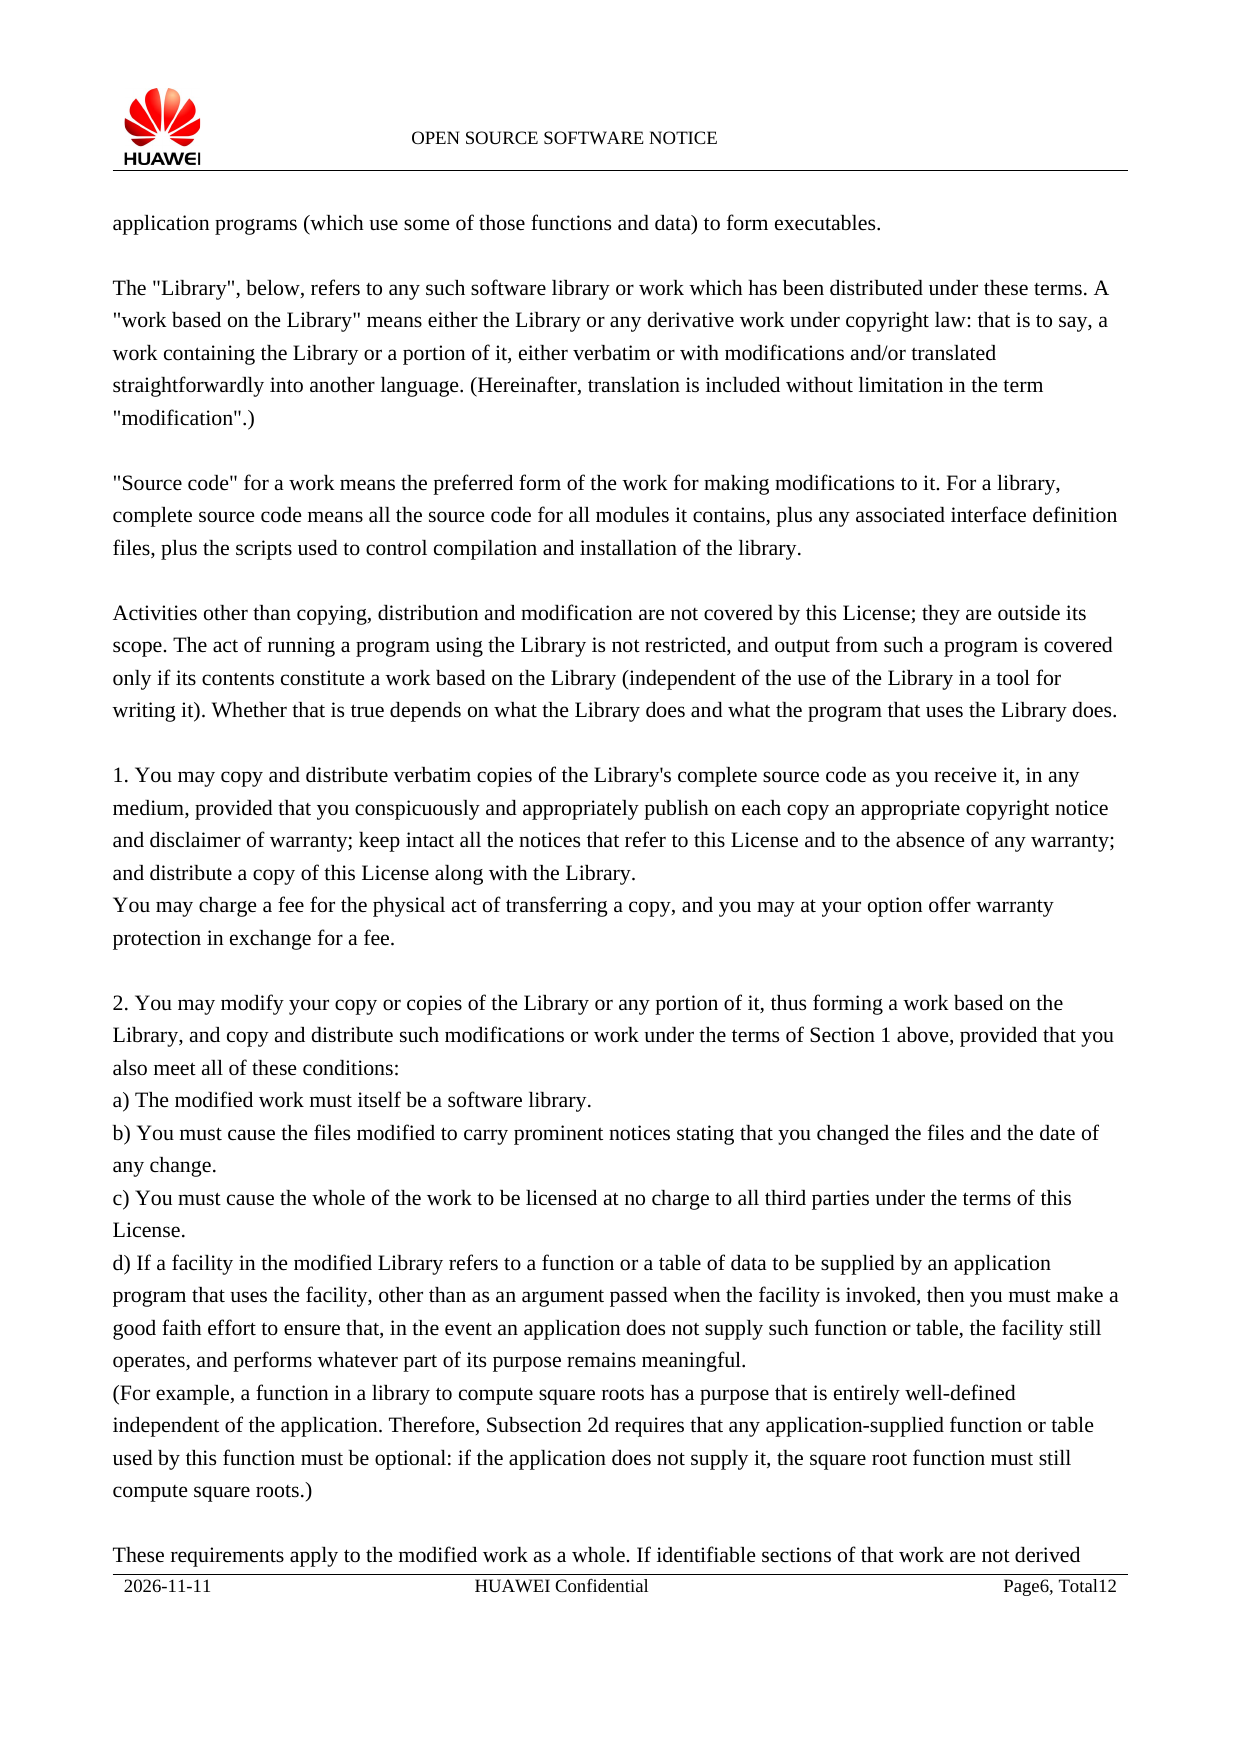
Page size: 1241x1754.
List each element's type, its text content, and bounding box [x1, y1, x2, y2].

picture [124, 88, 201, 165]
